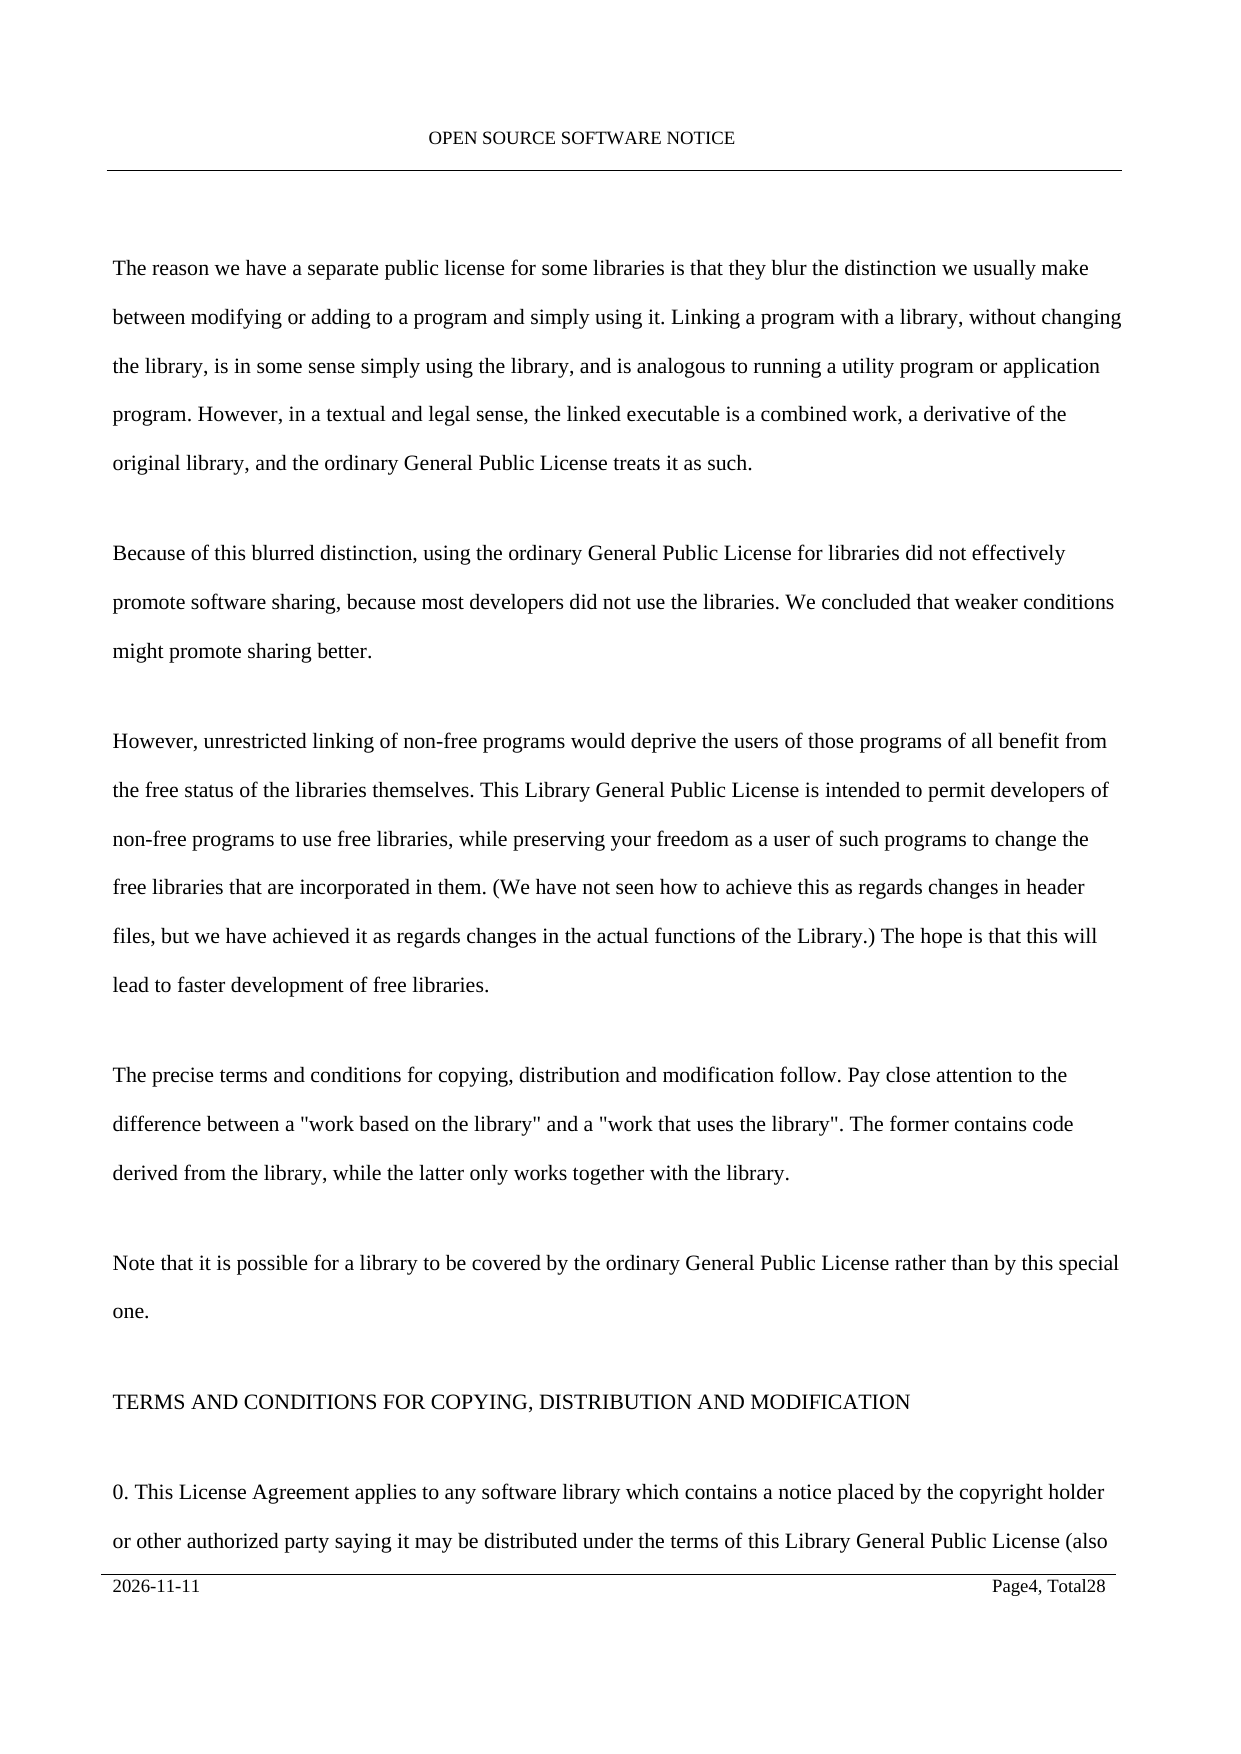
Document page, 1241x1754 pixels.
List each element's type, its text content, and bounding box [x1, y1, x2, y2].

text The reason we have a separate public license for some libraries is that they blur the distinction we usually make between modifying or adding to a program and simply using it. Linking a program with a library, without changing the library, is in some sense simply using the library, and is analogous to running a utility program or application program. However, in a textual and legal sense, the linked executable is a combined work, a derivative of the original library, and the ordinary General Public License treats it as such. [112, 251, 1128, 479]
text TERMS AND CONDITIONS FOR COPYING, DISTRIBUTION AND MODIFICATION [112, 1385, 1128, 1417]
text Note that it is possible for a library to be covered by the ordinary General Public License rather than by this special one. [112, 1246, 1128, 1327]
text However, unrestricted linking of non-free programs would deprive the users of those programs of all benefit from the free status of the libraries themselves. This Library General Public License is intended to permit developers of non-free programs to use free libraries, while preserving your freedom as a user of such programs to change the free libraries that are incorporated in them. (We have not seen how to achieve this as regards changes in header files, but we have achieved it as regards changes in the actual functions of the Library.) The hope is that this will lead to faster development of free libraries. [112, 724, 1128, 1001]
text The precise terms and conditions for copying, distribution and modification follow. Pay close attention to the difference between a "work based on the library" and a "work that uses the library". The former contains code derived from the library, while the latter only works together with the library. [112, 1058, 1128, 1188]
text Because of this blurred distinction, using the ordinary General Public License for libraries did not effectively promote software sharing, because most developers did not use the libraries. We concluded that weaker conditions might promote sharing better. [112, 537, 1128, 667]
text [112, 1475, 1128, 1556]
